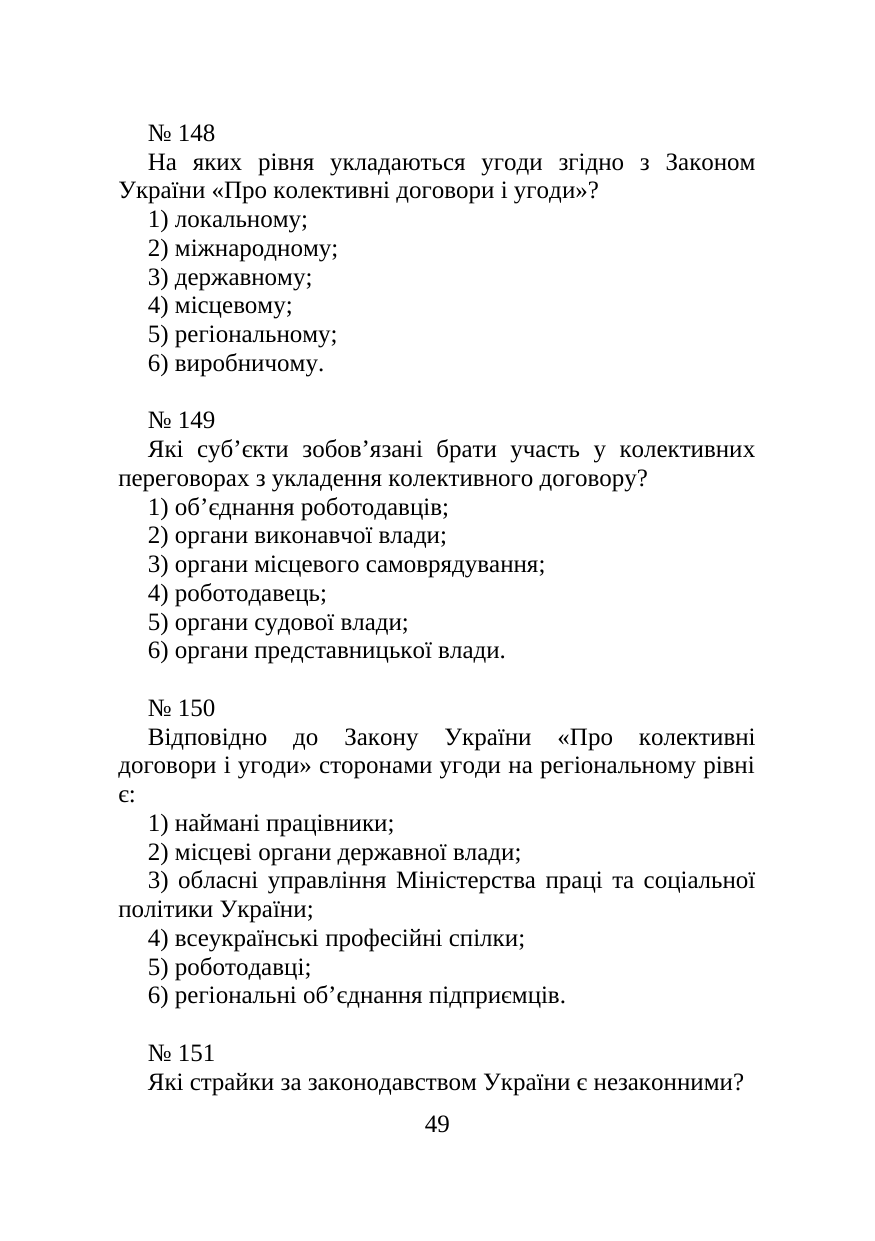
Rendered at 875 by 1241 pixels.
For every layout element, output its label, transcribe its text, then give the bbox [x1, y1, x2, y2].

text 1) об’єднання роботодавців; [118, 492, 756, 521]
text 2) міжнародному; [118, 233, 756, 262]
text Які страйки за законодавством України є незаконними? [118, 1067, 756, 1096]
text 1) локальному; [118, 204, 756, 233]
text 4) місцевому; [118, 291, 756, 319]
text 3) органи місцевого самоврядування; [118, 549, 756, 578]
text 4) роботодавець; [118, 578, 756, 607]
text На яких рівня укладаються угоди згідно з Законом України «Про колективні договори і угоди»? [118, 147, 756, 204]
text 3) державному; [118, 262, 756, 291]
text 6) регіональні об’єднання підприємців. [118, 981, 756, 1009]
text 2) місцеві органи державної влади; [118, 837, 756, 866]
text 5) роботодавці; [118, 952, 756, 981]
text № 149 [118, 406, 756, 434]
text Які суб’єкти зобов’язані брати участь у колективних переговорах з укладення колективного договору? [118, 434, 756, 492]
text 5) органи судової влади; [118, 607, 756, 636]
text Відповідно до Закону України «Про колективні договори і угоди» сторонами угоди на регіональному рівні є: [118, 722, 756, 808]
text № 151 [118, 1038, 756, 1067]
text 4) всеукраїнські професійні спілки; [118, 923, 756, 952]
text 6) виробничому. [118, 348, 756, 377]
text 1) наймані працівники; [118, 808, 756, 837]
text 6) органи представницької влади. [118, 636, 756, 664]
text 3) обласні управління Міністерства праці та соціальної політики України; [118, 866, 756, 923]
text № 150 [118, 693, 756, 722]
text 5) регіональному; [118, 319, 756, 348]
text 2) органи виконавчої влади; [118, 521, 756, 549]
text № 148 [118, 118, 756, 147]
